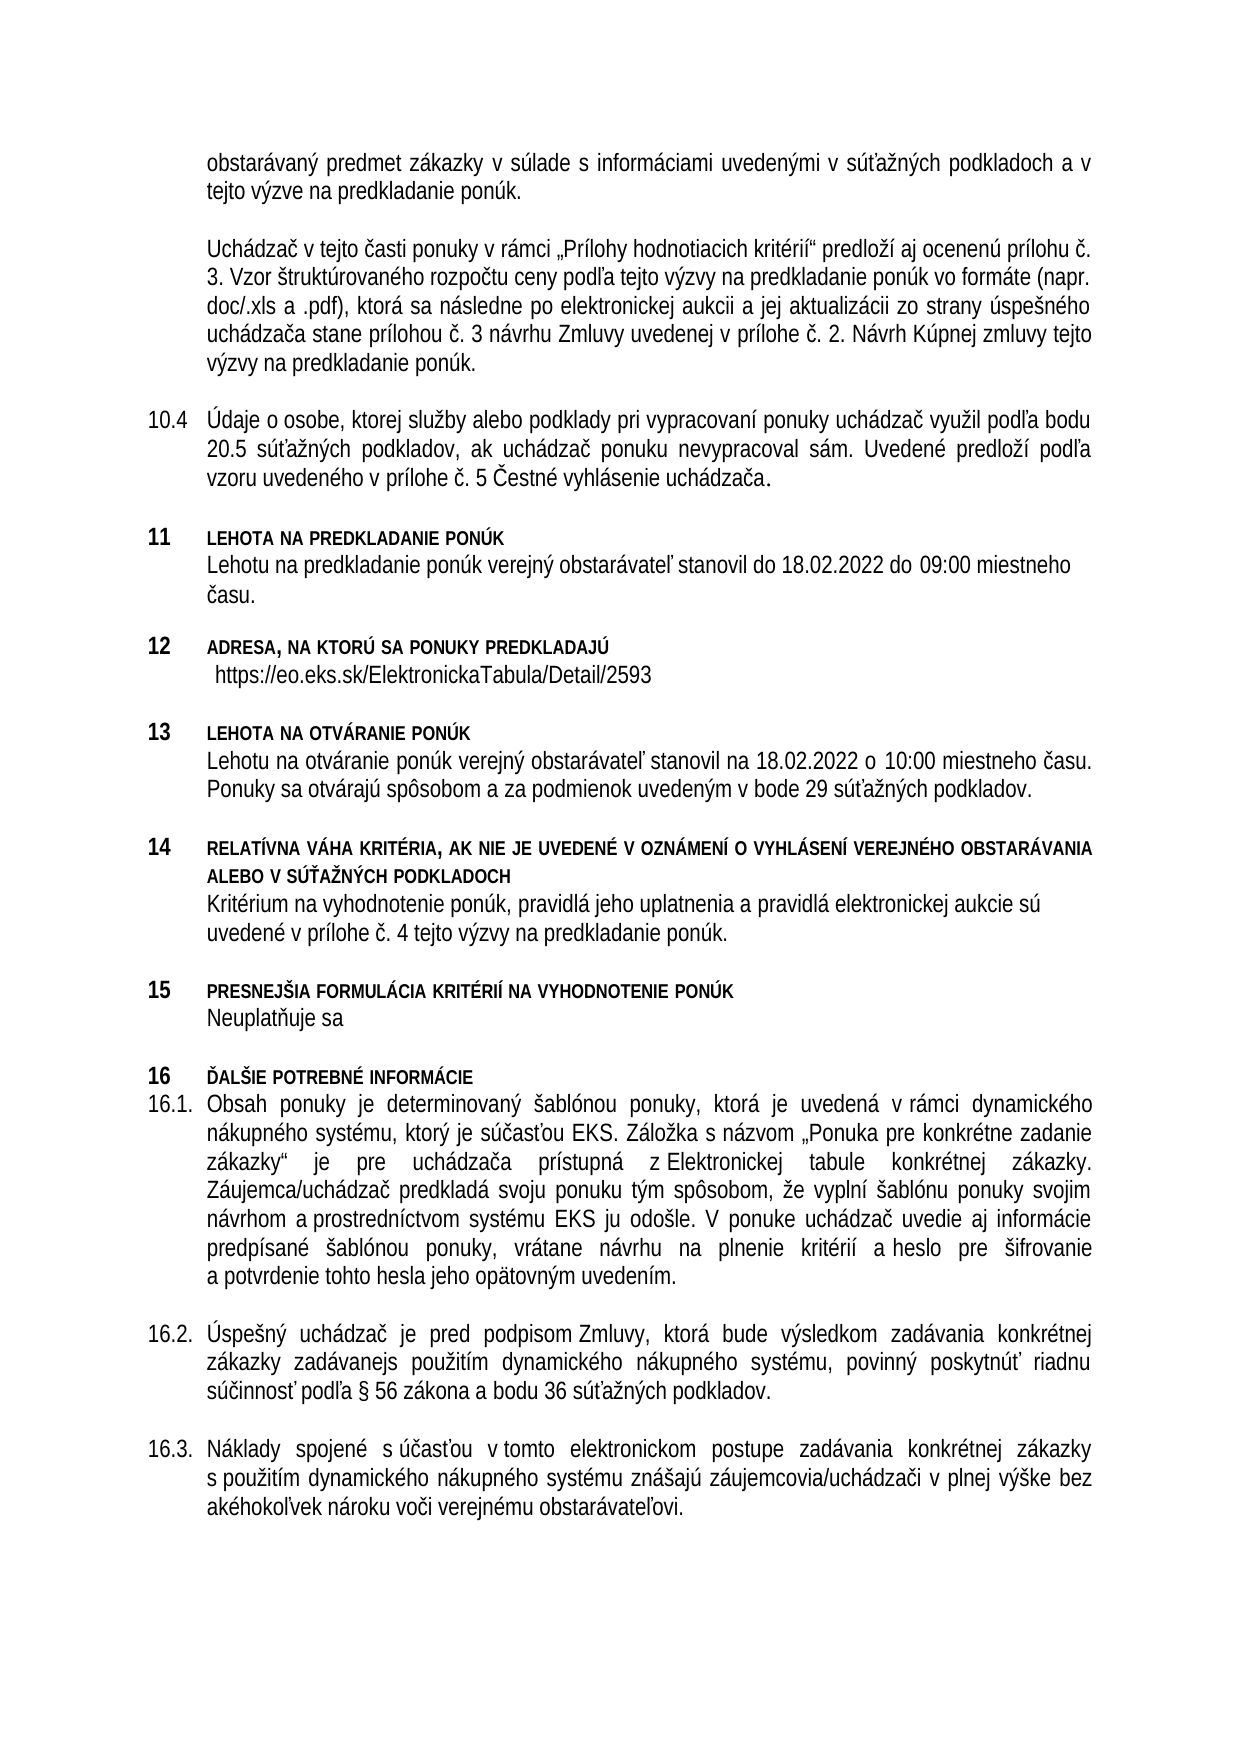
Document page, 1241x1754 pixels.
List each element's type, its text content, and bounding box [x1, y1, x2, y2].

list Obsah ponuky je determinovaný šablónou ponuky, ktorá je uvedená v rámci dynamického nákupného systému, ktorý je súčasťou EKS. Záložka s názvom „Ponuka pre konkrétne zadanie zákazky“ je pre uchádzača prístupná z Elektronickej tabule konkrétnej zákazky. Záujemca/uchádzač predkladá svoju ponuku tým spôsobom, že vyplní šablónu ponuky svojim návrhom a prostredníctvom systému EKS ju odošle. V ponuke uchádzač uvedie aj informácie predpísané šablónou ponuky, vrátane návrhu na plnenie kritérií a heslo pre šifrovanie a potvrdenie tohto hesla jeho opätovným uvedením. [148, 1089, 1093, 1290]
text Lehotu na otváranie ponúk verejný obstarávateľ stanovil na 18.02.2022 o 10:00 miestneho času. Ponuky sa otvárajú spôsobom a za podmienok uvedeným v bode 29 súťažných podkladov. [207, 746, 1093, 803]
list ďalšie potrebné informácie [148, 1061, 1093, 1089]
text Lehotu na predkladanie ponúk verejný obstarávateľ stanovil do 18.02.2022 do 09:00 miestneho času. [207, 550, 1093, 609]
list Úspešný uchádzač je pred podpisom Zmluvy, ktorá bude výsledkom zadávania konkrétnej zákazky zadávanejs použitím dynamického nákupného systému, povinný poskytnúť riadnu súčinnosť podľa § 56 zákona a bodu 36 súťažných podkladov. [148, 1318, 1093, 1404]
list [148, 148, 1093, 205]
list Náklady spojené s účasťou v tomto elektronickom postupe zadávania konkrétnej zákazky s použitím dynamického nákupného systému znášajú záujemcovia/uchádzači v plnej výške bez akéhokoľvek nároku voči verejnému obstarávateľovi. [148, 1434, 1093, 1520]
text uvedené v prílohe č. 4 tejto výzvy na predkladanie ponúk. [148, 917, 1093, 946]
list https://eo.eks.sk/ElektronickaTabula/Detail/2593 [215, 660, 1093, 688]
list adresa, na ktorú sa ponuky predkladajú [148, 631, 1093, 660]
text Uchádzač v tejto časti ponuky v rámci „Prílohy hodnotiacich kritérií“ predloží aj ocenenú prílohu č. 3. Vzor štruktúrovaného rozpočtu ceny podľa tejto výzvy na predkladanie ponúk vo formáte (napr. doc/.xls a .pdf), ktorá sa následne po elektronickej aukcii a jej aktualizácii zo strany úspešného uchádzača stane prílohou č. 3 návrhu Zmluvy uvedenej v prílohe č. 2. Návrh Kúpnej zmluvy tejto výzvy na predkladanie ponúk. [207, 233, 1093, 377]
list relatívna váha kritéria, ak nie je uvedené v oznámení o vyhlásení verejného obstarávania alebo v súťažných podkladoch [148, 832, 1093, 889]
list Neuplatňuje sa [207, 1003, 1093, 1032]
list lehota na otváranie ponúk [148, 717, 1093, 746]
text Kritérium na vyhodnotenie ponúk, pravidlá jeho uplatnenia a pravidlá elektronickej aukcie sú [148, 889, 1093, 917]
list Údaje o osobe, ktorej služby alebo podklady pri vypracovaní ponuky uchádzač využil podľa bodu 20.5 súťažných podkladov, ak uchádzač ponuku nevypracoval sám. Uvedené predloží podľa vzoru uvedeného v prílohe č. 5 Čestné vyhlásenie uchádzača. [148, 405, 1093, 492]
list presnejšia formulácia kritérií na vyhodnotenie ponúk [148, 975, 1093, 1003]
list lehota na predkladanie ponúk [148, 522, 1093, 550]
